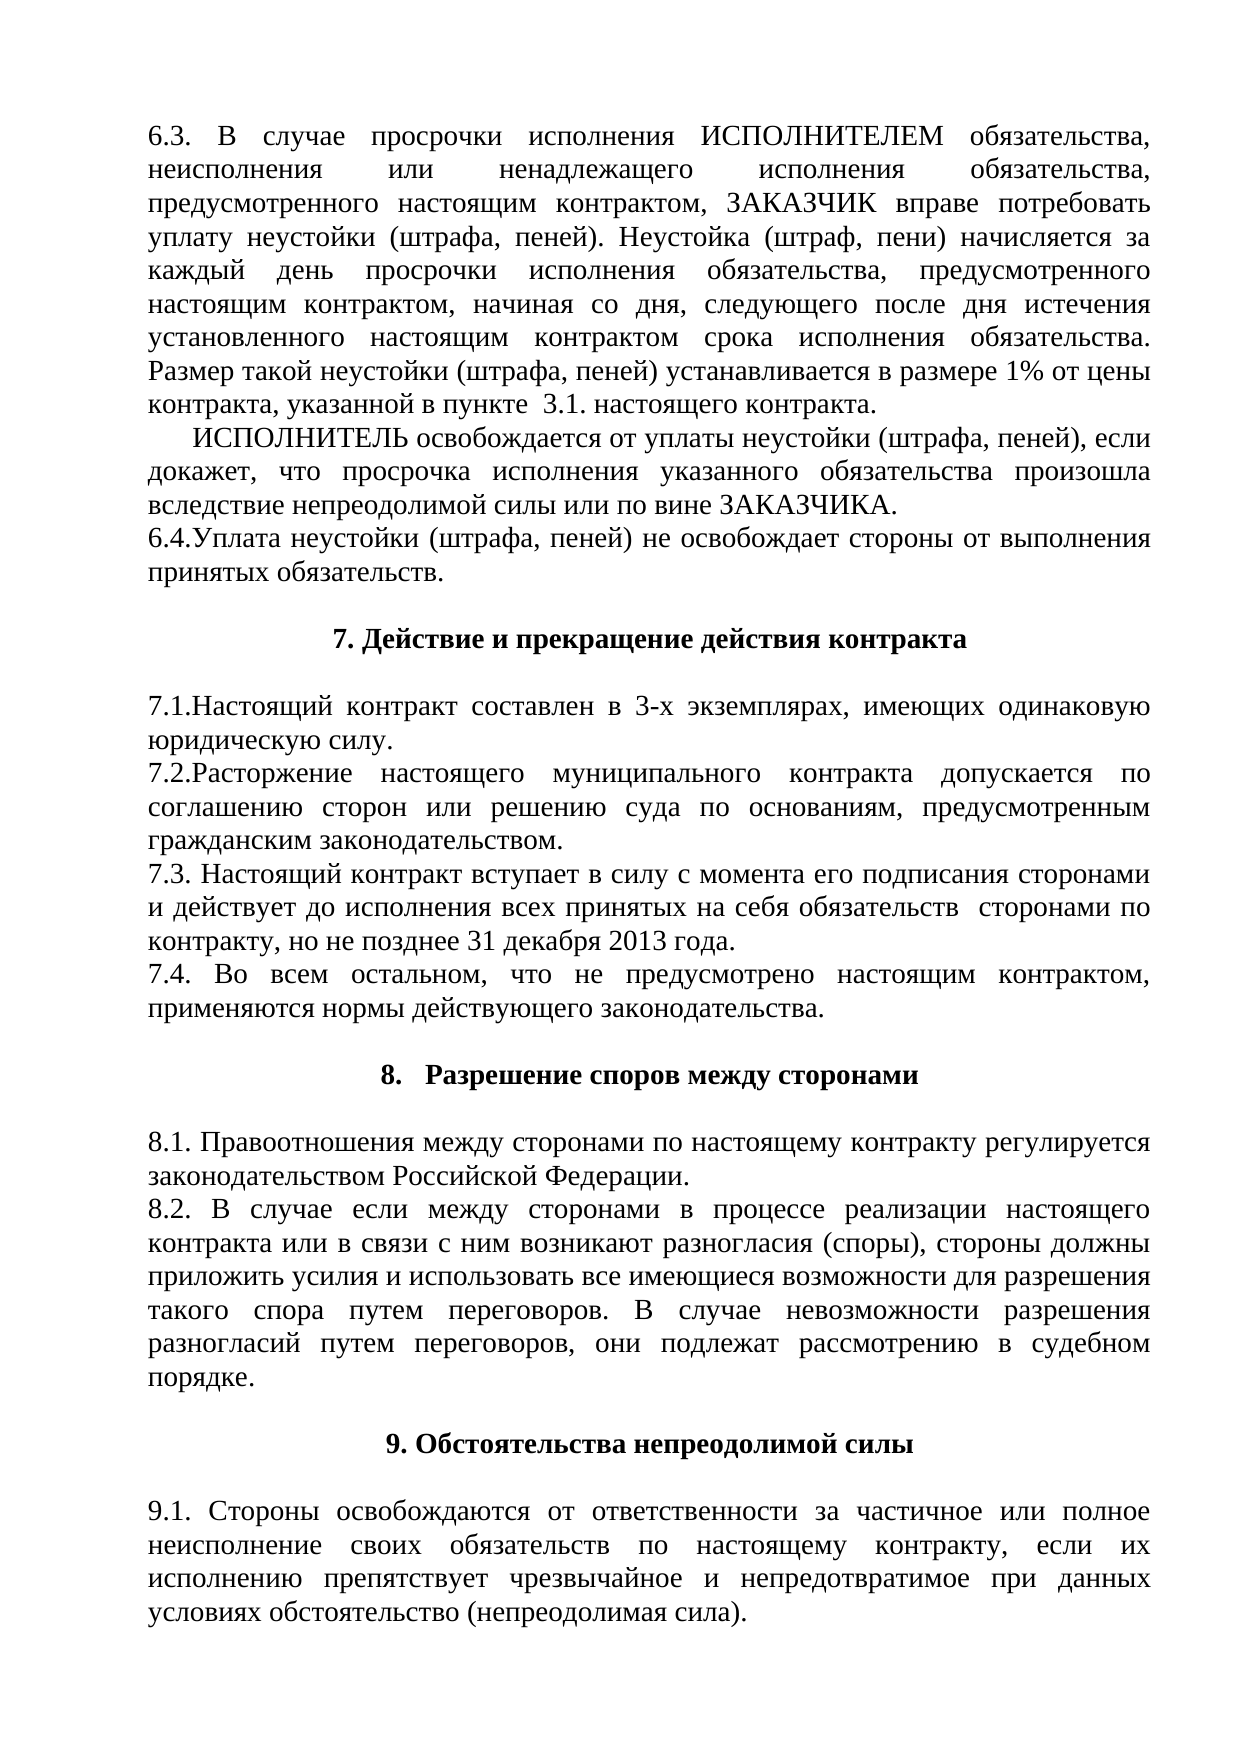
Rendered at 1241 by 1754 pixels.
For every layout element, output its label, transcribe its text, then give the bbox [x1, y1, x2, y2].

text 8.2. В случае если между сторонами в процессе реализации настоящего контракта или в связи с ним возникают разногласия (споры), стороны должны приложить усилия и использовать все имеющиеся возможности для разрешения такого спора путем переговоров. В случае невозможности разрешения разногласий путем переговоров, они подлежат рассмотрению в судебном порядке. [148, 1191, 1152, 1393]
text ИСПОЛНИТЕЛЬ освобождается от уплаты неустойки (штрафа, пеней), если докажет, что просрочка исполнения указанного обязательства произошла вследствие непреодолимой силы или по вине ЗАКАЗЧИКА. [148, 420, 1152, 521]
text 7.4. Во всем остальном, что не предусмотрено настоящим контрактом, применяются нормы действующего законодательства. [148, 957, 1152, 1024]
text 7.2.Расторжение настоящего муниципального контракта допускается по соглашению сторон или решению суда по основаниям, предусмотренным гражданским законодательством. [148, 755, 1152, 856]
text 6.4.Уплата неустойки (штрафа, пеней) не освобождает стороны от выполнения принятых обязательств. [148, 521, 1152, 588]
list Разрешение споров между сторонами [148, 1057, 1152, 1091]
text 7.1.Настоящий контракт составлен в 3-х экземплярах, имеющих одинаковую юридическую силу. [148, 688, 1152, 755]
list 9. Обстоятельства непреодолимой силы [148, 1426, 1152, 1460]
text 6.3. В случае просрочки исполнения ИСПОЛНИТЕЛЕМ обязательства, неисполнения или ненадлежащего исполнения обязательства, предусмотренного настоящим контрактом, ЗАКАЗЧИК вправе потребовать уплату неустойки (штрафа, пеней). Неустойка (штраф, пени) начисляется за каждый день просрочки исполнения обязательства, предусмотренного настоящим контрактом, начиная со дня, следующего после дня истечения установленного настоящим контрактом срока исполнения обязательства. Размер такой неустойки (штрафа, пеней) устанавливается в размере 1% от цены контракта, указанной в пункте 3.1. настоящего контракта. [148, 118, 1152, 420]
list Действие и прекращение действия контракта [148, 621, 1152, 655]
text 7.3. Настоящий контракт вступает в силу с момента его подписания сторонами и действует до исполнения всех принятых на себя обязательств сторонами по контракту, но не позднее 31 декабря 2013 года. [148, 856, 1152, 957]
list 9.1. Стороны освобождаются от ответственности за частичное или полное неисполнение своих обязательств по настоящему контракту, если их исполнению препятствует чрезвычайное и непредотвратимое при данных условиях обстоятельство (непреодолимая сила). [148, 1493, 1152, 1627]
text 8.1. Правоотношения между сторонами по настоящему контракту регулируется законодательством Российской Федерации. [148, 1124, 1152, 1191]
